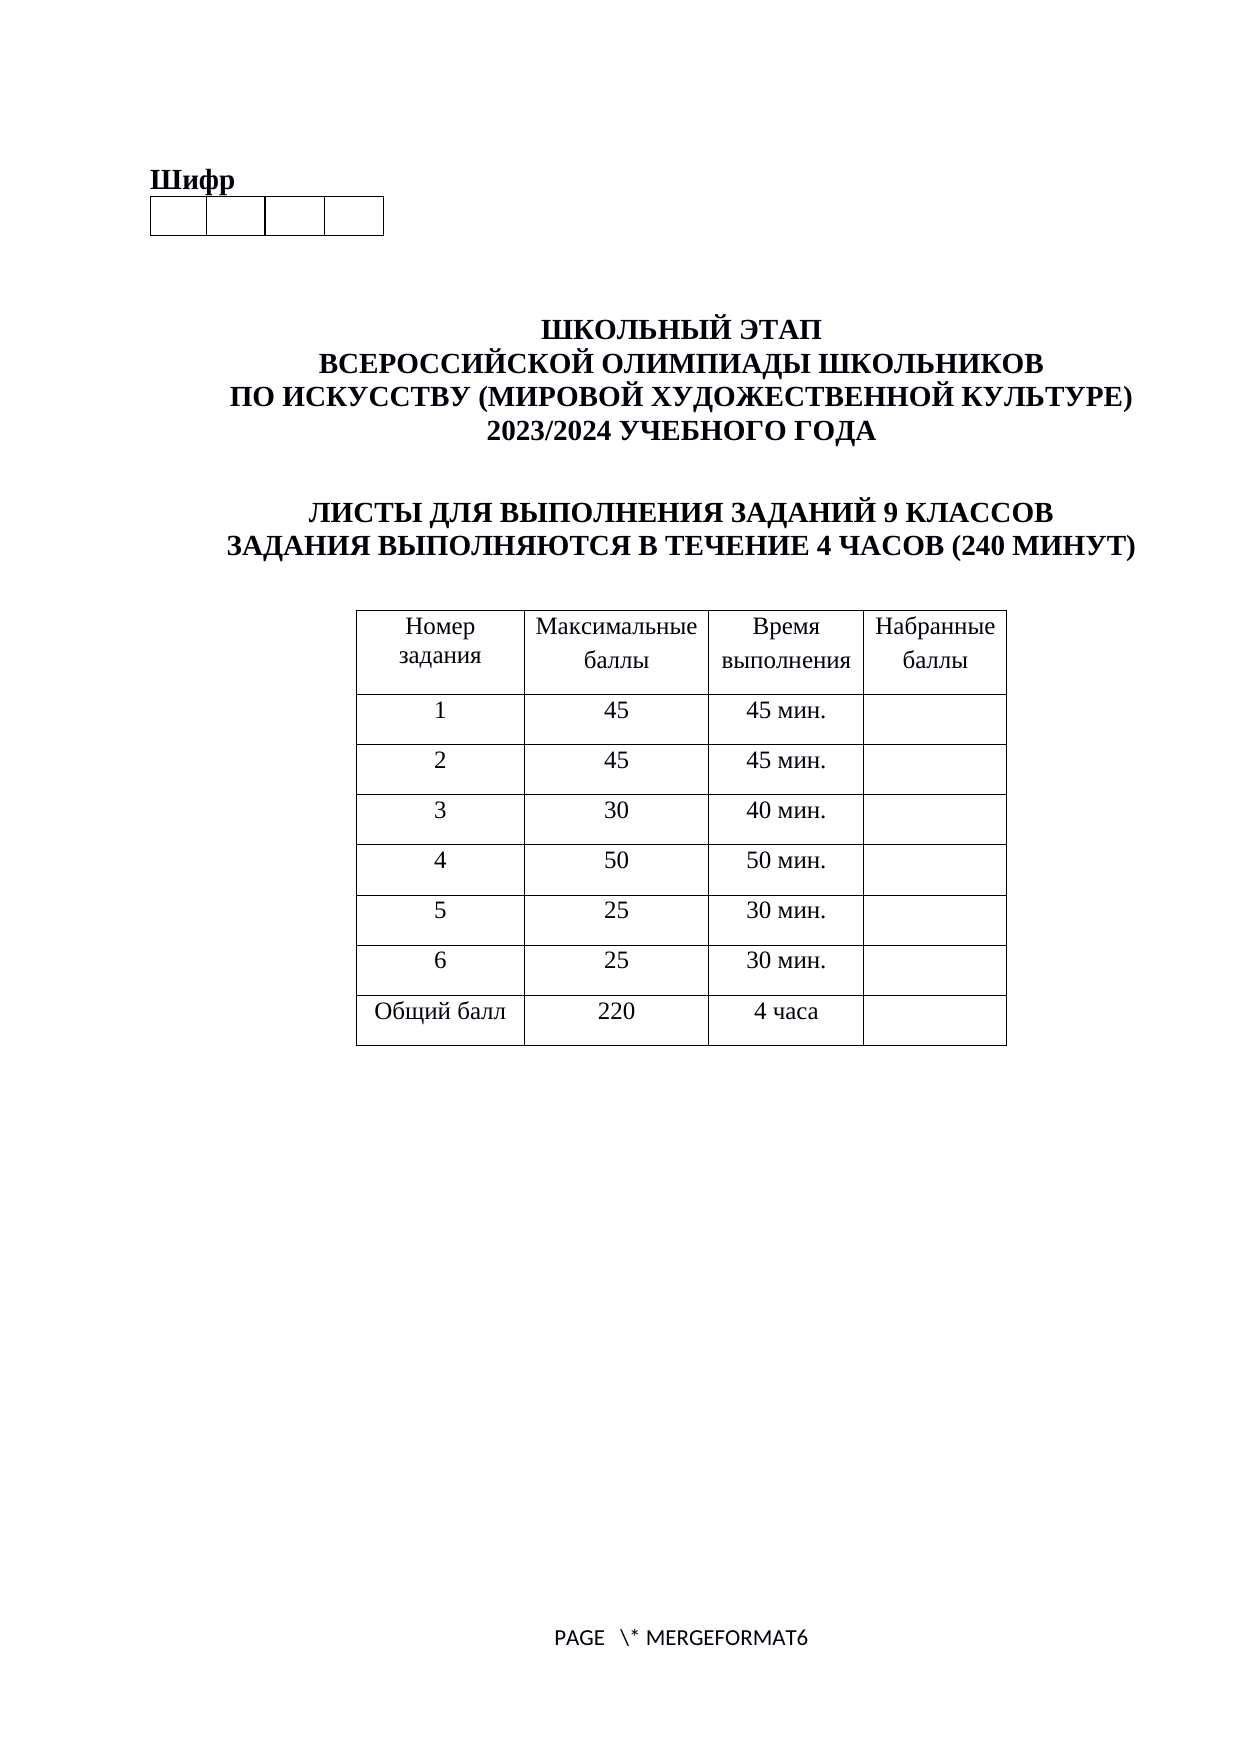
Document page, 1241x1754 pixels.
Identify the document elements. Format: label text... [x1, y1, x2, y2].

table_header Время выполнения [709, 611, 863, 694]
table_cell 30 мин. [709, 946, 863, 995]
text ШКОЛЬНЫЙ ЭТАП [150, 312, 1213, 346]
table_cell [864, 996, 1006, 1045]
table_header Набранные баллы [864, 611, 1006, 694]
table_cell [864, 896, 1006, 944]
text ЛИСТЫ ДЛЯ ВЫПОЛНЕНИЯ ЗАДАНИЙ 9 КЛАССОВ [150, 495, 1213, 528]
text ВСЕРОССИЙСКОЙ ОЛИМПИАДЫ ШКОЛЬНИКОВ [150, 346, 1213, 379]
table_cell [864, 795, 1006, 844]
table_cell 4 часа [709, 996, 863, 1045]
table_cell [864, 845, 1006, 894]
table_cell 5 [357, 896, 524, 944]
table_header Максимальные баллы [525, 611, 708, 694]
table_cell [864, 946, 1006, 995]
text ПО ИСКУССТВУ (МИРОВОЙ ХУДОЖЕСТВЕННОЙ КУЛЬТУРЕ) [150, 379, 1213, 413]
table_cell 50 [525, 845, 708, 894]
table_header Номер задания [357, 611, 524, 694]
table_cell [864, 745, 1006, 794]
table_cell 45 мин. [709, 745, 863, 794]
table_cell 45 [525, 695, 708, 744]
table_cell 2 [357, 745, 524, 794]
table_cell 3 [357, 795, 524, 844]
text Шифр [150, 162, 1213, 196]
table_cell Общий балл [357, 996, 524, 1045]
table_cell 40 мин. [709, 795, 863, 844]
table_cell 4 [357, 845, 524, 894]
text 2023/2024 УЧЕБНОГО ГОДА [150, 413, 1213, 447]
table_cell 220 [525, 996, 708, 1045]
table_header [151, 197, 206, 235]
table_cell 45 [525, 745, 708, 794]
table_cell 25 [525, 946, 708, 995]
table_header [325, 197, 383, 235]
table_cell [864, 695, 1006, 744]
table_cell 50 мин. [709, 845, 863, 894]
table_header [266, 197, 324, 235]
table_cell 6 [357, 946, 524, 995]
table_cell 30 [525, 795, 708, 844]
text ЗАДАНИЯ ВЫПОЛНЯЮТСЯ В ТЕЧЕНИЕ 4 ЧАСОВ (240 МИНУТ) [150, 528, 1213, 562]
table_cell 25 [525, 896, 708, 944]
table_header [207, 197, 264, 235]
table_cell 45 мин. [709, 695, 863, 744]
table_cell 30 мин. [709, 896, 863, 944]
table_cell 1 [357, 695, 524, 744]
